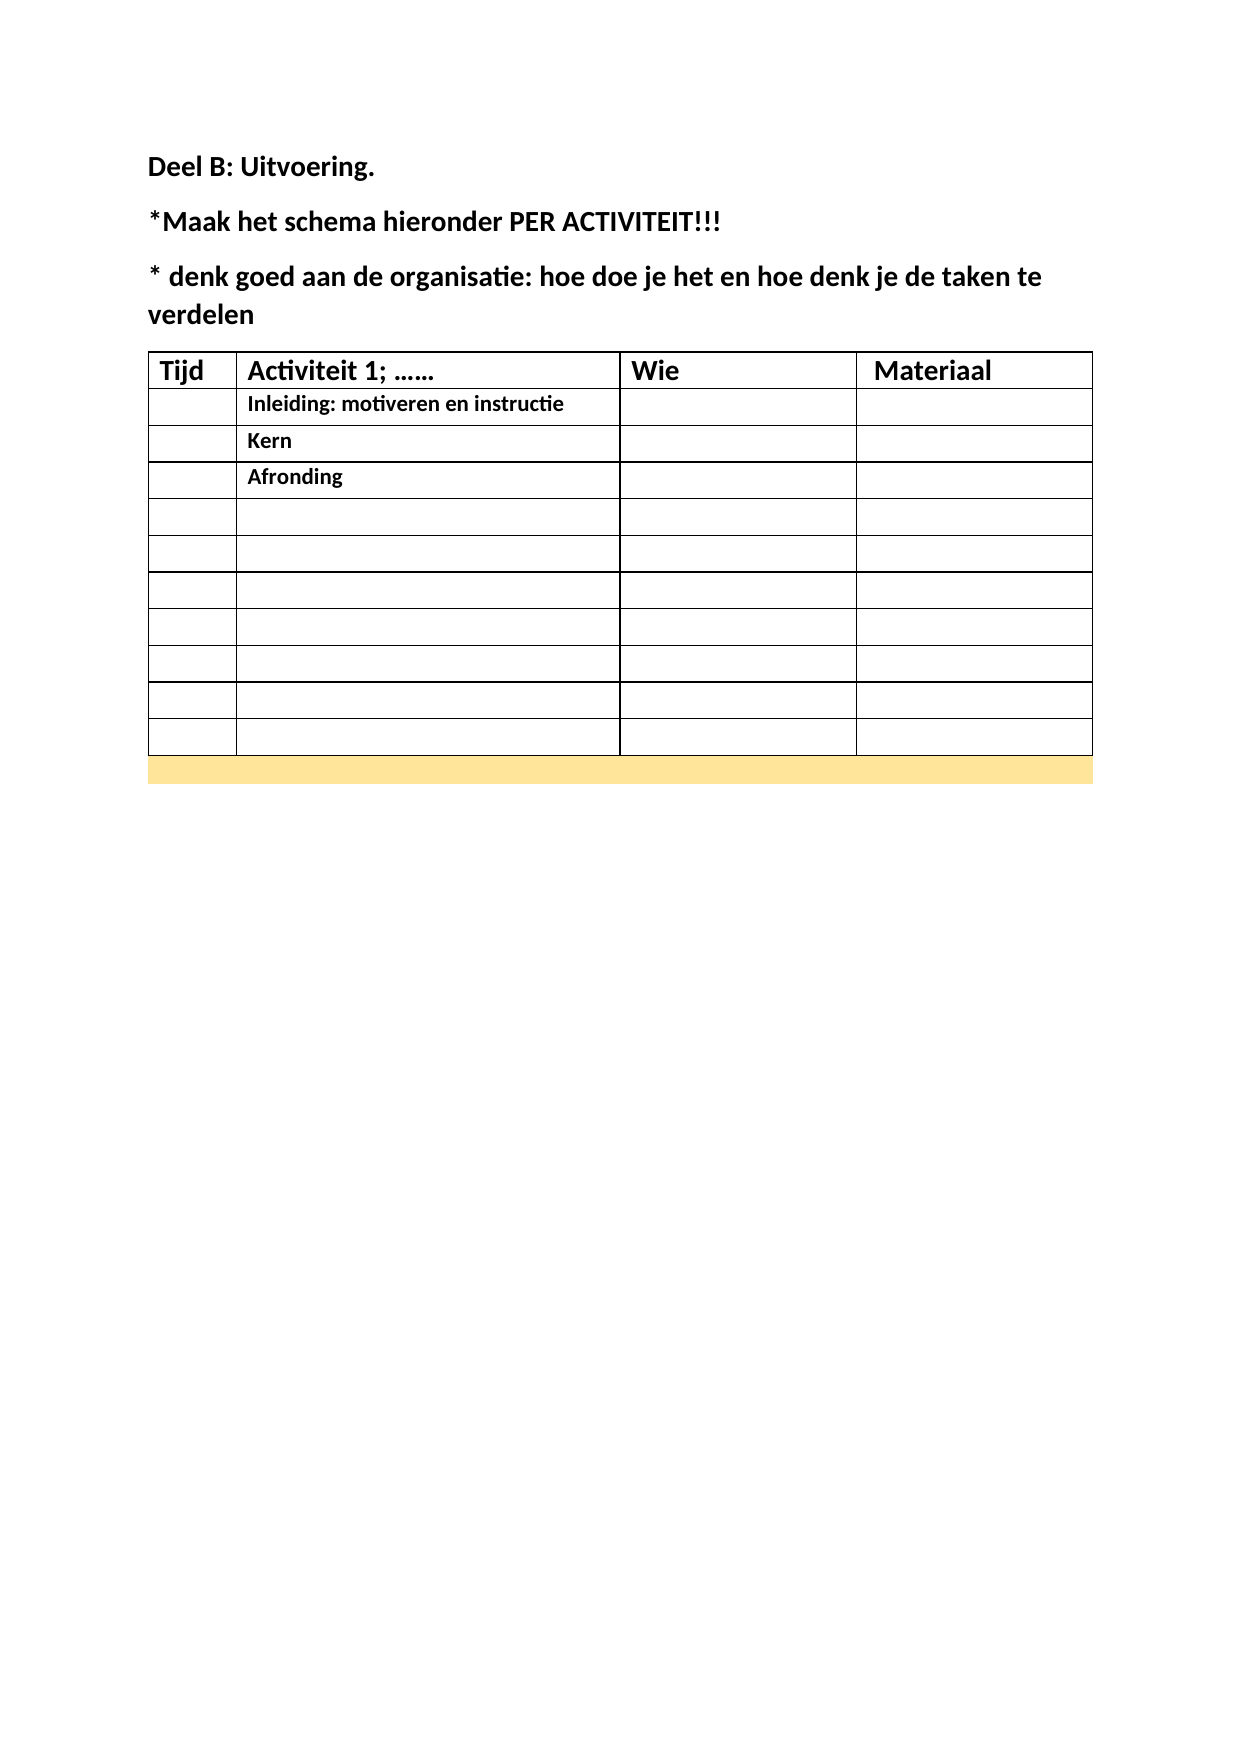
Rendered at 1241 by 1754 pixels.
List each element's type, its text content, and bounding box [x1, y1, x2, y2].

table_cell [149, 719, 236, 755]
table_cell [149, 499, 236, 535]
table_cell [237, 683, 619, 718]
table_cell [237, 609, 619, 645]
table_cell [149, 463, 236, 498]
table_cell [237, 646, 619, 681]
table_cell [149, 646, 236, 681]
table_cell [621, 499, 856, 535]
text * denk goed aan de organisatie: hoe doe je het en hoe denk je de taken te verdelen [148, 258, 1093, 332]
table_cell Kern [237, 426, 619, 461]
table_cell [237, 499, 619, 535]
table_cell [857, 646, 1092, 681]
table_header Activiteit 1; …… [237, 353, 619, 388]
table_cell [149, 609, 236, 645]
table_cell [857, 463, 1092, 498]
table_header Wie [621, 353, 856, 388]
table_cell [149, 536, 236, 571]
table_cell Afronding [237, 463, 619, 498]
table_cell [621, 646, 856, 681]
text Deel B: Uitvoering. [148, 148, 1093, 183]
table_cell [237, 719, 619, 755]
table_cell [237, 536, 619, 571]
table_cell [621, 536, 856, 571]
table_cell [621, 573, 856, 608]
text *Maak het schema hieronder PER ACTIVITEIT!!! [148, 203, 1093, 238]
table_cell [149, 683, 236, 718]
table_cell [621, 719, 856, 755]
table_cell [149, 573, 236, 608]
table_cell [621, 463, 856, 498]
table_cell [857, 683, 1092, 718]
table_header Tijd [149, 353, 236, 388]
table_cell [149, 426, 236, 461]
table_cell [857, 389, 1092, 425]
table_cell [857, 719, 1092, 755]
table_cell [857, 499, 1092, 535]
table_cell [621, 609, 856, 645]
table_cell [857, 426, 1092, 461]
table_cell [857, 536, 1092, 571]
table_cell [857, 609, 1092, 645]
table_cell [621, 389, 856, 425]
table_cell Inleiding: motiveren en instructie [237, 389, 619, 425]
table_cell [857, 573, 1092, 608]
table_cell [149, 389, 236, 425]
table_cell [621, 426, 856, 461]
table_header Materiaal [857, 353, 1092, 388]
table_cell [237, 573, 619, 608]
table_cell [621, 683, 856, 718]
